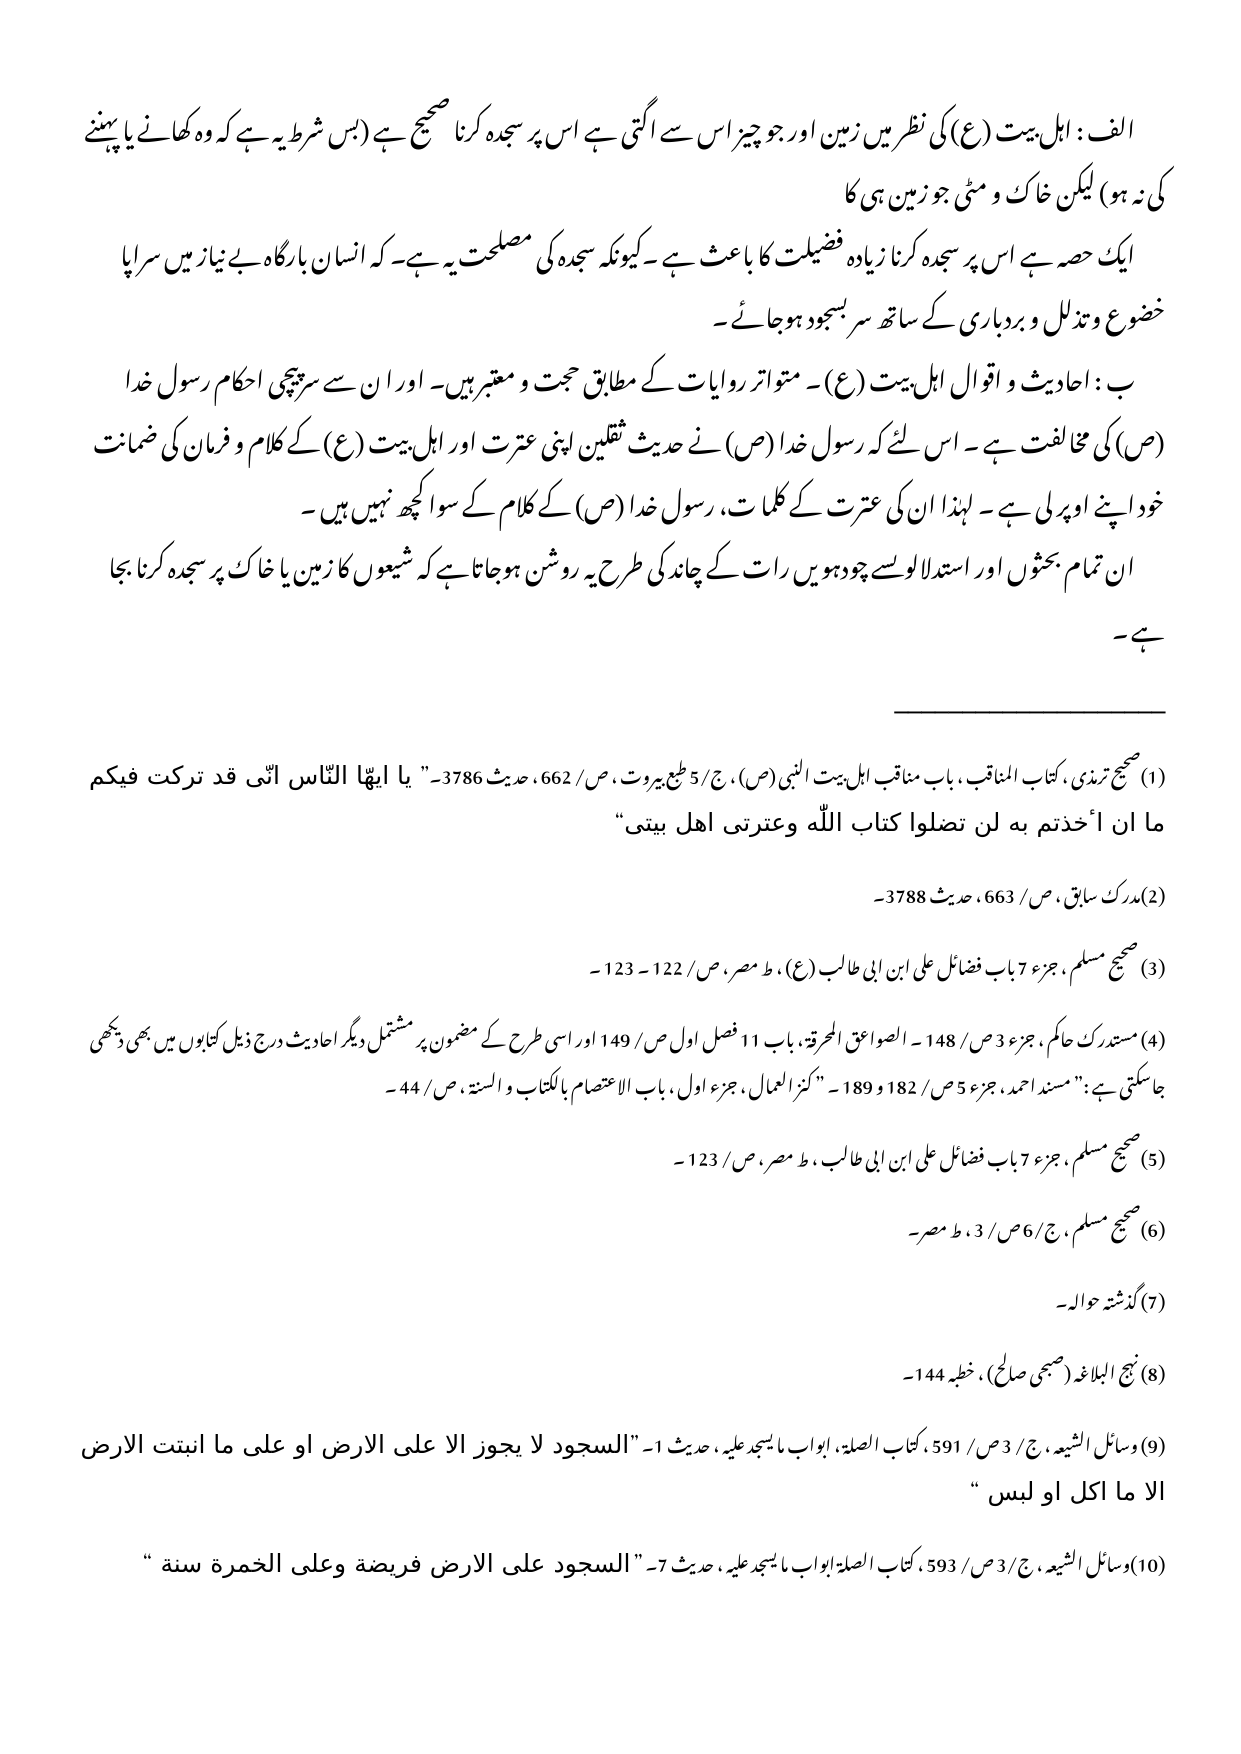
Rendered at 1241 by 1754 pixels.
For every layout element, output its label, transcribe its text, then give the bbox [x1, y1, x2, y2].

text (4) مستدرک حاکم ، جزء 3 ص/ 148 ۔ الصواعق المحرقۃ ، باب 11 فصل اول ص/ 149 اور اسی طرح کے مضمون پر مشتمل دیگر احادیث درج ذیل کتابوں میں بھی دیکھی جاسکتی ہے :” مسند احمد ، جزء 5 ص/ 182 و 189 ۔ ” کنز العمال ، جزء اول ، باب الاعتصام بالکتاب و السنۃ ، ص/ 44 ۔ [75, 1011, 1165, 1105]
text ایک حصہ ہے اس پر سجدہ کرنا زیادہ فضیلت کا باعث ہے ۔کیونکہ سجدہ کی مصلحت یہ ہے۔ کہ انسان بارگاہ بے نیاز میں سراپا خضوع و تذلل و بردباری کے ساتھ سر بسجود ہوجائے ۔ [75, 219, 1165, 344]
text (9) وسائل الشیعہ ، ج/ 3 ص/ 591 ، کتاب الصلۃ ، ابواب ما یسجد علیہ ، حدیث 1۔ ”السجود لا یجوز الا علی الارض او علی ما انبتت الارض الا ما اکل او لبس “ [75, 1418, 1165, 1511]
text (7) گذشتہ حوالہ۔ [75, 1274, 1165, 1321]
text ب : احادیث و اقوال اہل بیت (ع) ۔ متواتر روایات کے مطابق حجت و معتبر ہیں۔ اور ا ن سے سرپیچی احکام رسول خدا (ص) کی مخالفت ہے ۔ اس لئے کہ رسول خدا (ص) نے حدیث ثقلین اپنی عترت اور اہل بیت (ع) کے کلام و فرمان کی ضمانت خود اپنے اوپر لی ہے ۔ لہٰذا ان کی عترت کے کلما ت، رسول خدا (ص) کے کلام کے سوا کچھ نہیں ہیں ۔ [75, 344, 1165, 531]
text (2)مدرک سابق ، ص/ 663 ، حدیث 3788۔ [75, 868, 1165, 914]
text ان تمام بحثوں اور استدلالوںسے چودہویں رات کے چاند کی طرح یہ روشن ہوجاتاہے کہ شیعوں کا زمین یا خاک پر سجدہ کرنا بجا ہے ۔ [75, 531, 1165, 656]
text (1)صحیح ترمذی ، کتاب المناقب ، باب مناقب اہل بیت النبی (ص) ، ج/5 طبع بیروت ، ص/ 662 ، حدیث 3786۔” یا ایهّا النّاس انّی قد ترکت فیکم ما ان اٴخذتم به لن تضلوا کتاب اللّٰه وعترتی اهل بیتی“ [75, 749, 1165, 843]
text (5)صحیح مسلم ، جزء 7 باب فضائل علی ابن ابی طالب ، ط مصر ، ص/ 123 ۔ [75, 1130, 1165, 1177]
text (6)صحیح مسلم ، ج/6 ص/ 3 ، ط مصر۔ [75, 1202, 1165, 1249]
text (3) صحیح مسلم ، جزء 7 باب فضائل علی ابن ابی طالب (ع) ، ط مصر ، ص/ 122 ۔ 123 ۔ [75, 939, 1165, 986]
text ____________________ [75, 656, 1165, 724]
text (10)وسائل الشیعہ ، ج/3 ص/ 593 ، کتاب الصلۃ ابواب ما یسجد علیہ ، حدیث 7۔ ” السجود علی الارض فریضة وعلی الخمرة سنة “ [75, 1536, 1165, 1583]
text (8) نہج البلاغہ (صبحی صالح) ، خطبہ 144۔ [75, 1346, 1165, 1393]
text الف : اہل بیت (ع) کی نظر میں زمین اور جو چیز اس سے اگتی ہے اس پر سجدہ کرنا صحیح ہے (بس شرط یہ ہے کہ وہ کھانے یا پہننے کی نہ ہو) لیکن خاک و مٹی جو زمین ہی کا [75, 94, 1165, 219]
